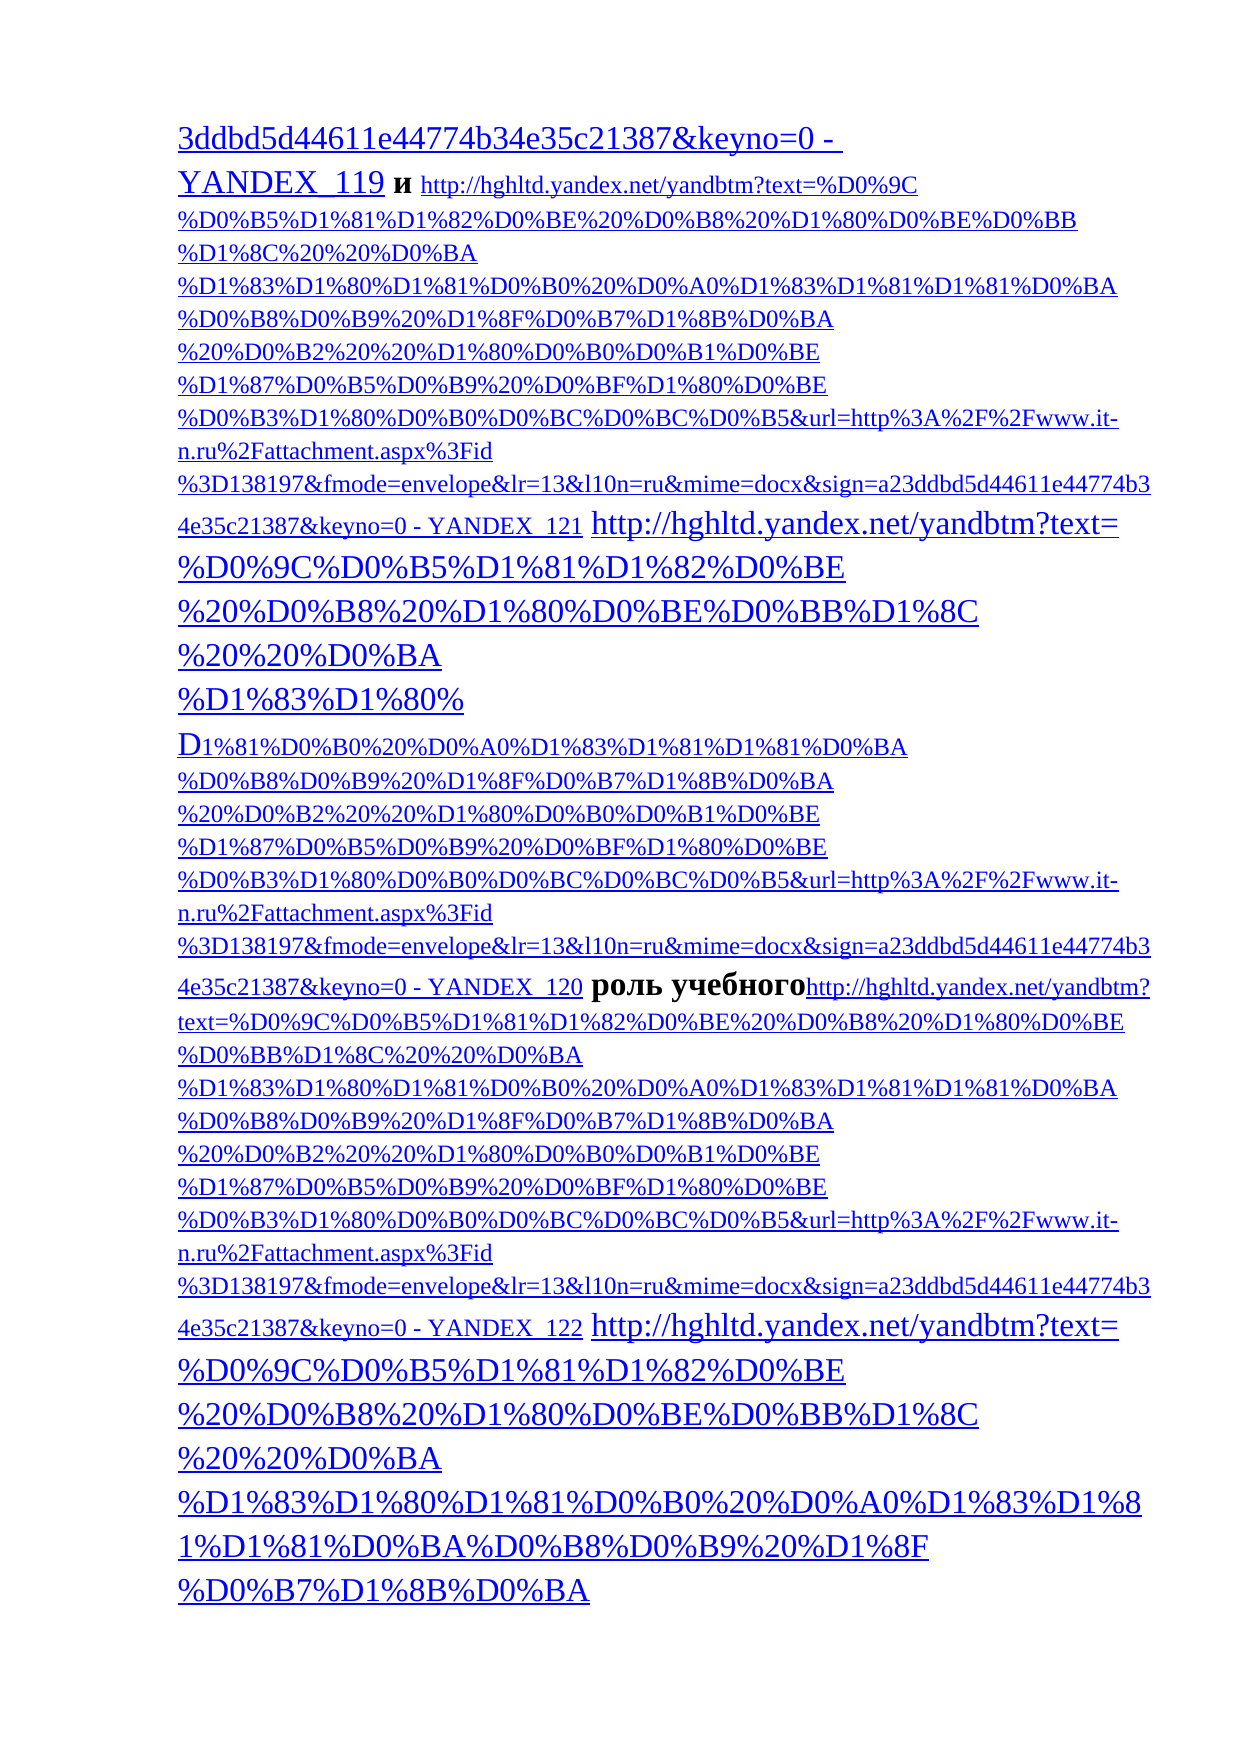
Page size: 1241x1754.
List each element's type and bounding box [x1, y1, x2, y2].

text [177, 118, 1152, 1608]
